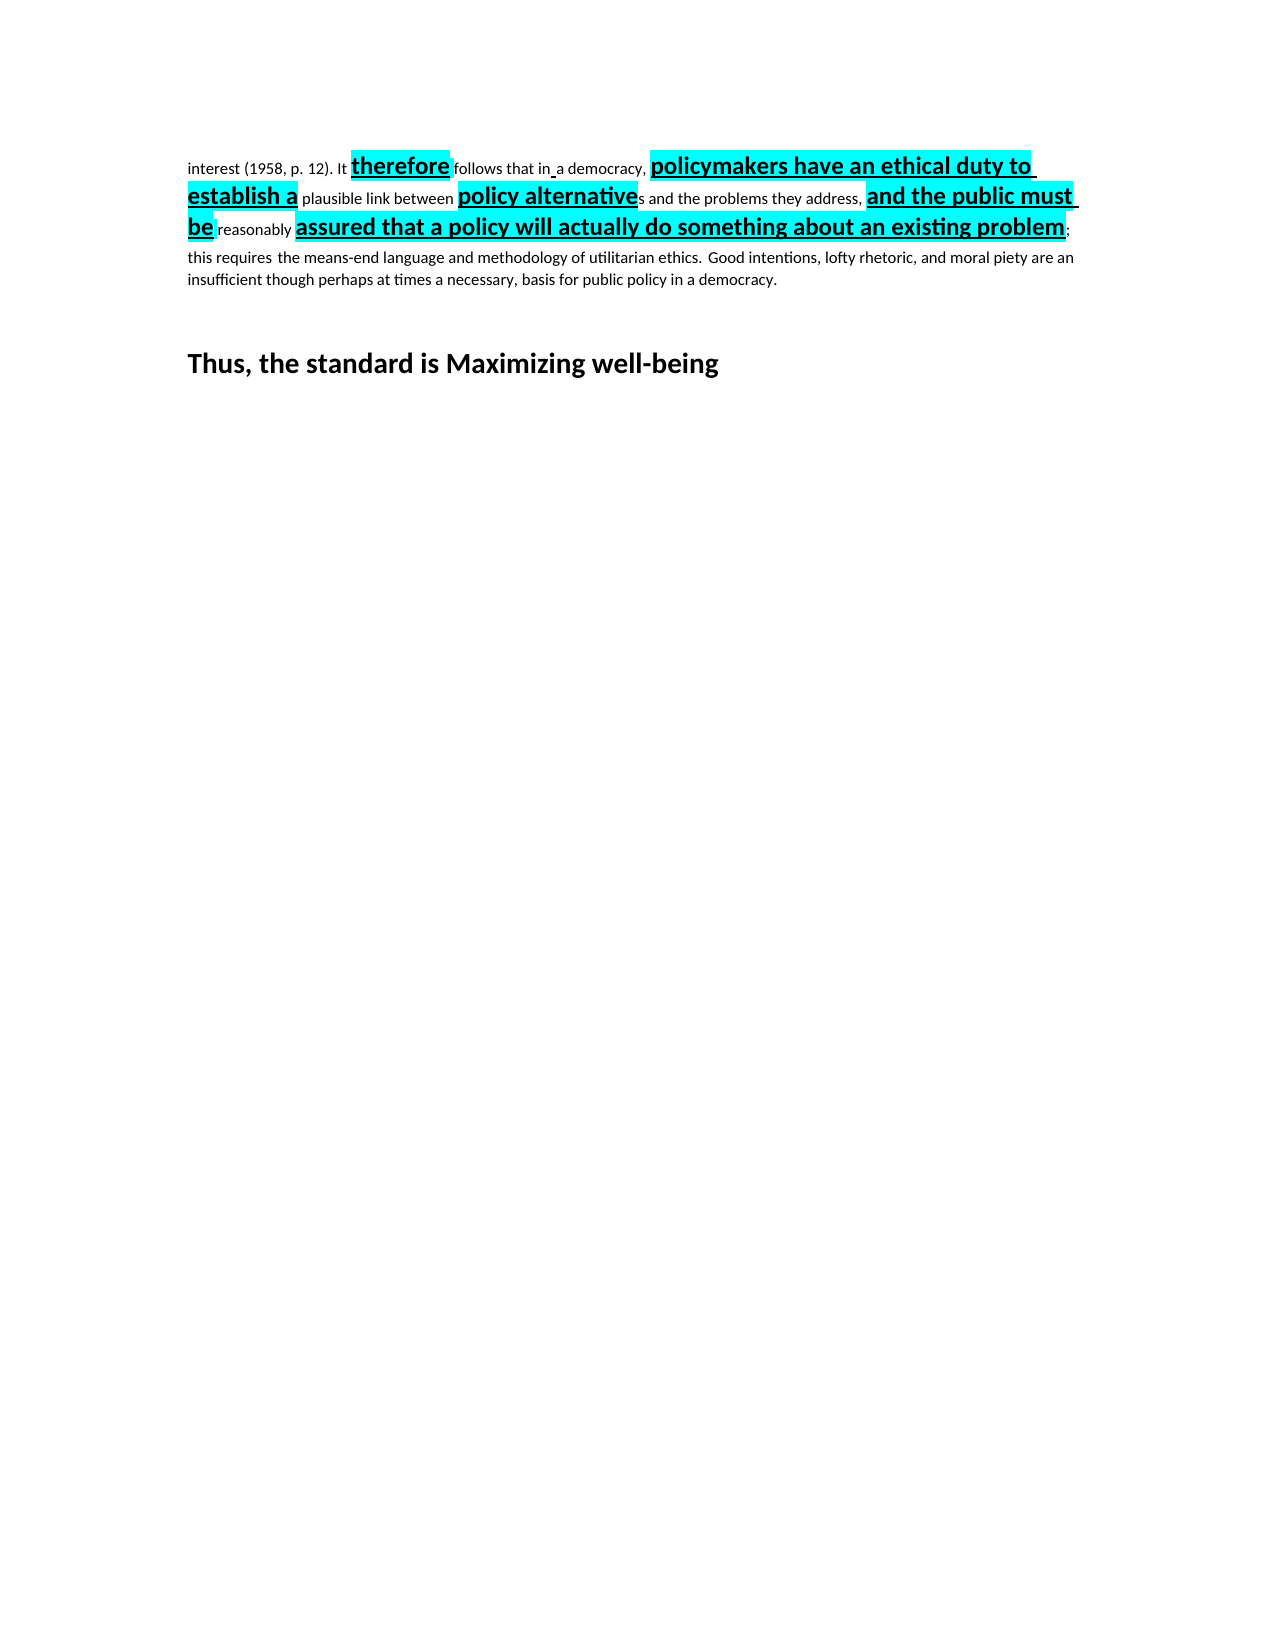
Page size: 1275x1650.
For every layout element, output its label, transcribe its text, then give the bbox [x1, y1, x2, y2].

text Thus, the standard is Maximizing well-being [187, 345, 1087, 381]
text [187, 150, 1087, 290]
